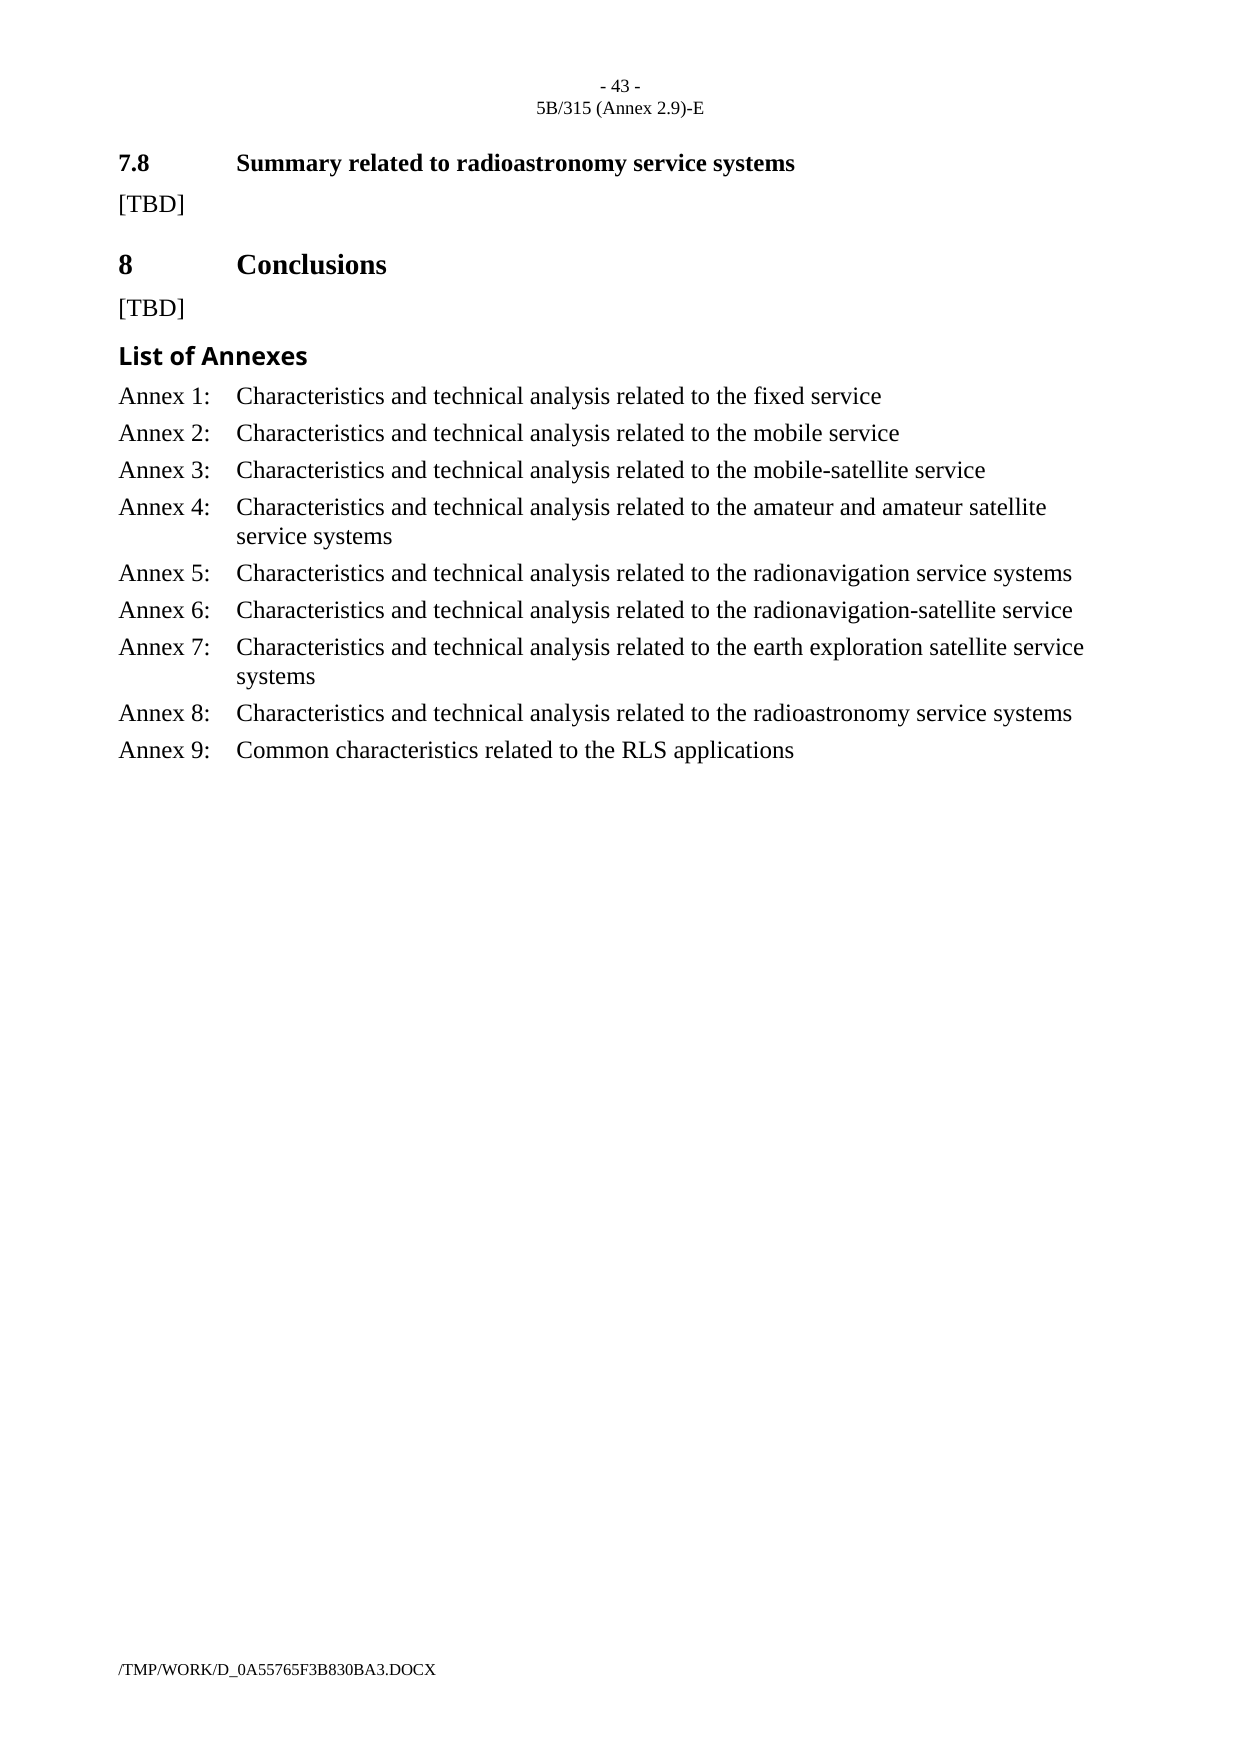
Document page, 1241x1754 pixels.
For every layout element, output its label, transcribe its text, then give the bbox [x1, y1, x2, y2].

text Annex 7: Characteristics and technical analysis related to the earth exploration satellite service systems [118, 632, 1122, 689]
text Annex 9: Common characteristics related to the RLS applications [118, 735, 1122, 764]
text [TBD] [118, 293, 1122, 322]
text Annex 4: Characteristics and technical analysis related to the amateur and amateur satellite service systems [118, 492, 1122, 549]
text Annex 2: Characteristics and technical analysis related to the mobile service [118, 418, 1122, 447]
subtitle List of Annexes [118, 338, 1122, 372]
text Annex 3: Characteristics and technical analysis related to the mobile-satellite service [118, 455, 1122, 484]
subtitle 8 Conclusions [118, 247, 1122, 280]
text Annex 8: Characteristics and technical analysis related to the radioastronomy service systems [118, 698, 1122, 727]
text Annex 6: Characteristics and technical analysis related to the radionavigation-satellite service [118, 595, 1122, 624]
text [TBD] [118, 189, 1122, 218]
text Annex 1: Characteristics and technical analysis related to the fixed service [118, 381, 1122, 409]
text Annex 5: Characteristics and technical analysis related to the radionavigation service systems [118, 558, 1122, 587]
subtitle 7.8 Summary related to radioastronomy service systems [118, 148, 1122, 176]
